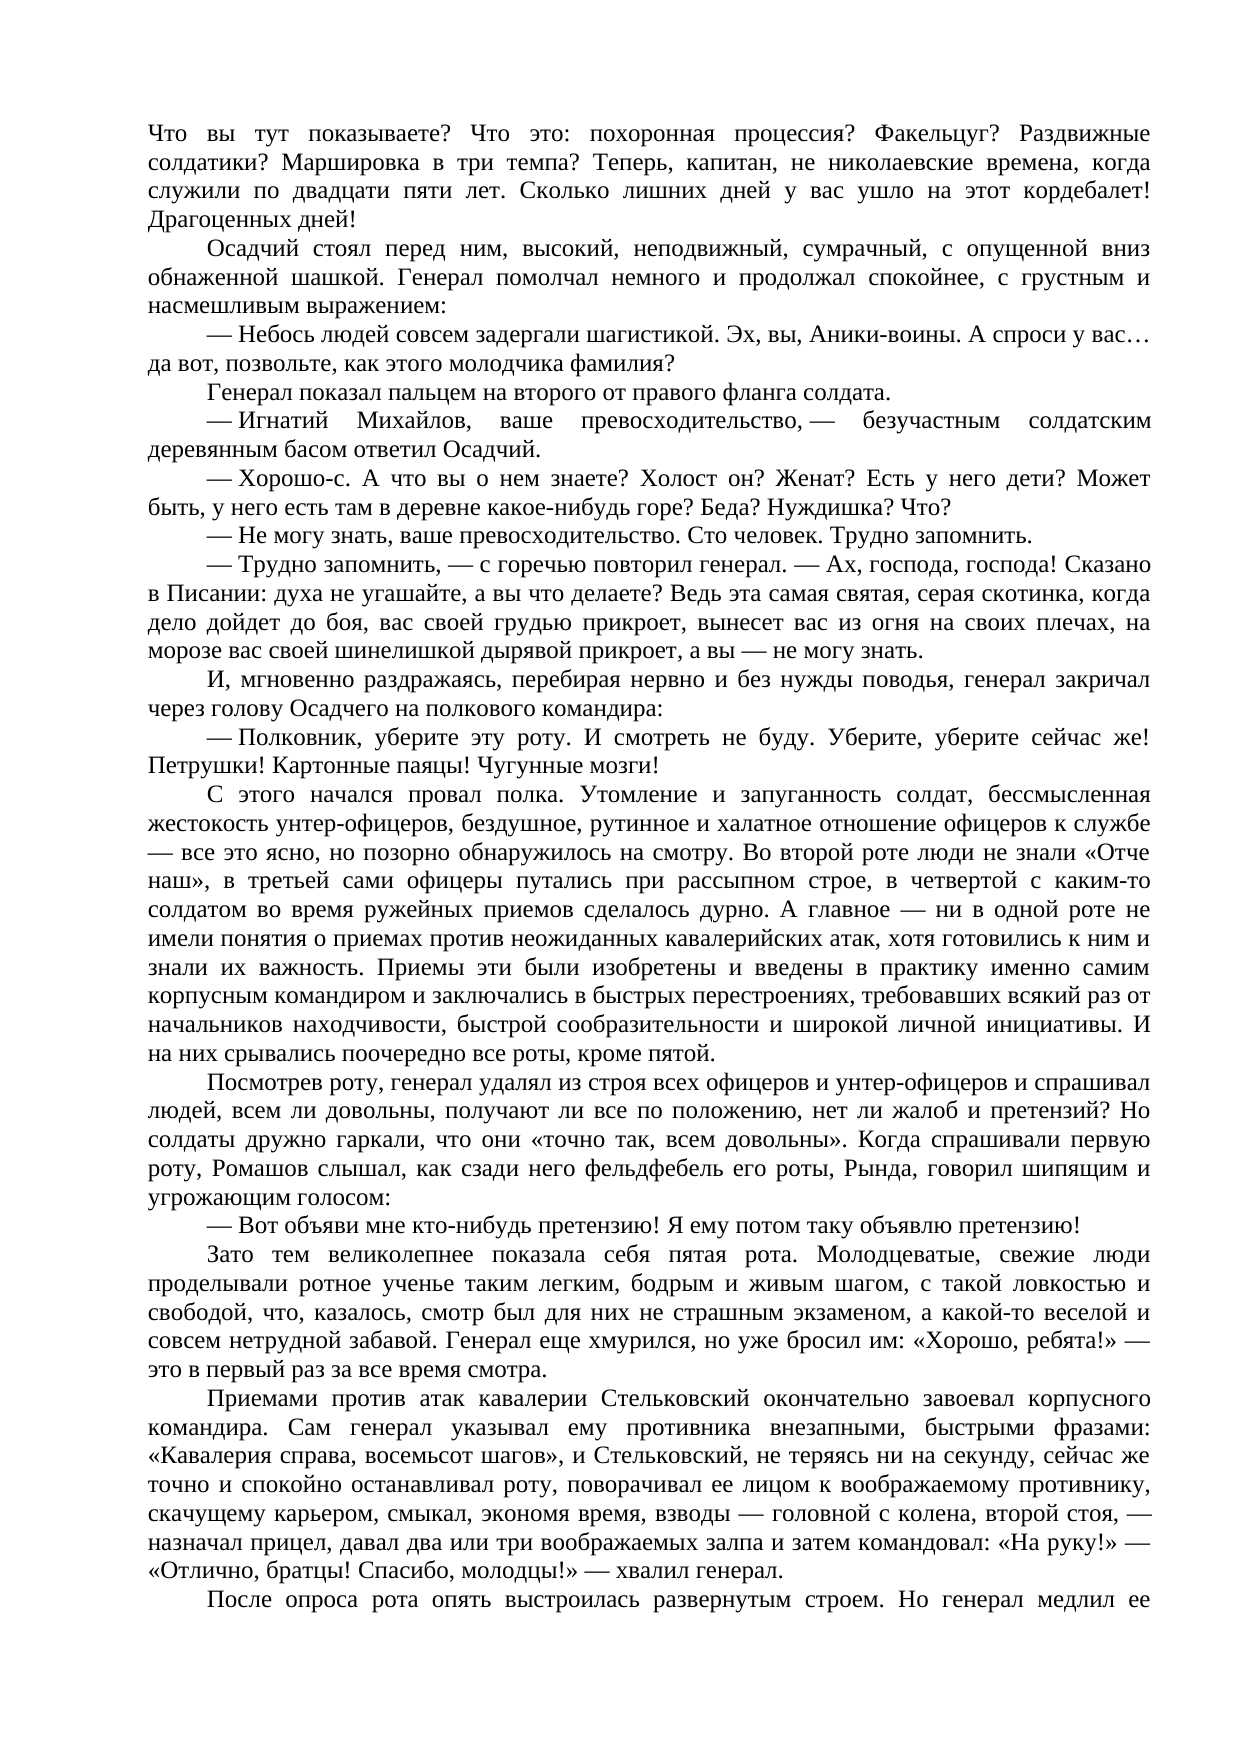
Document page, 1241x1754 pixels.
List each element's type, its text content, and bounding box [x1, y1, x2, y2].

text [148, 1584, 1152, 1613]
text И, мгновенно раздражаясь, перебирая нервно и без нужды поводья, генерал закричал через голову Осадчего на полкового командира: [148, 664, 1152, 722]
text — Не могу знать, ваше превосходительство. Сто человек. Трудно запомнить. [148, 521, 1152, 549]
text — Хорошо-с. А что вы о нем знаете? Холост он? Женат? Есть у него дети? Может быть, у него есть там в деревне какое-нибудь горе? Беда? Нуждишка? Что? [148, 463, 1152, 521]
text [148, 118, 1152, 233]
text — Трудно запомнить, — с горечью повторил генерал. — Ах, господа, господа! Сказано в Писании: духа не угашайте, а вы что делаете? Ведь эта самая святая, серая скотинка, когда дело дойдет до боя, вас своей грудью прикроет, вынесет вас из огня на своих плечах, на морозе вас своей шинелишкой дырявой прикроет, а вы — не могу знать. [148, 549, 1152, 664]
text Зато тем великолепнее показала себя пятая рота. Молодцеватые, свежие люди проделывали ротное ученье таким легким, бодрым и живым шагом, с такой ловкостью и свободой, что, казалось, смотр был для них не страшным экзаменом, а какой-то веселой и совсем нетрудной забавой. Генерал еще хмурился, но уже бросил им: «Хорошо, ребята!» — это в первый раз за все время смотра. [148, 1239, 1152, 1383]
text С этого начался провал полка. Утомление и запуганность солдат, бессмысленная жестокость унтер-офицеров, бездушное, рутинное и халатное отношение офицеров к службе — все это ясно, но позорно обнаружилось на смотру. Во второй роте люди не знали «Отче наш», в третьей сами офицеры путались при рассыпном строе, в четвертой с каким-то солдатом во время ружейных приемов сделалось дурно. А главное — ни в одной роте не имели понятия о приемах против неожиданных кавалерийских атак, хотя готовились к ним и знали их важность. Приемы эти были изобретены и введены в практику именно самим корпусным командиром и заключались в быстрых перестроениях, требовавших всякий раз от начальников находчивости, быстрой сообразительности и широкой личной инициативы. И на них срывались поочередно все роты, кроме пятой. [148, 779, 1152, 1067]
text Посмотрев роту, генерал удалял из строя всех офицеров и унтер-офицеров и спрашивал людей, всем ли довольны, получают ли все по положению, нет ли жалоб и претензий? Но солдаты дружно гаркали, что они «точно так, всем довольны». Когда спрашивали первую роту, Ромашов слышал, как сзади него фельдфебель его роты, Рында, говорил шипящим и угрожающим голосом: [148, 1067, 1152, 1211]
text — Полковник, уберите эту роту. И смотреть не буду. Уберите, уберите сейчас же! Петрушки! Картонные паяцы! Чугунные мозги! [148, 722, 1152, 779]
text — Небось людей совсем задергали шагистикой. Эх, вы, Аники-воины. А спроси у вас… да вот, позвольте, как этого молодчика фамилия? [148, 319, 1152, 377]
text Осадчий стоял перед ним, высокий, неподвижный, сумрачный, с опущенной вниз обнаженной шашкой. Генерал помолчал немного и продолжал спокойнее, с грустным и насмешливым выражением: [148, 233, 1152, 319]
text — Игнатий Михайлов, ваше превосходительство, — безучастным солдатским деревянным басом ответил Осадчий. [148, 406, 1152, 463]
text Приемами против атак кавалерии Стельковский окончательно завоевал корпусного командира. Сам генерал указывал ему противника внезапными, быстрыми фразами: «Кавалерия справа, восемьсот шагов», и Стельковский, не теряясь ни на секунду, сейчас же точно и спокойно останавливал роту, поворачивал ее лицом к воображаемому противнику, скачущему карьером, смыкал, экономя время, взводы — головной с колена, второй стоя, — назначал прицел, давал два или три воображаемых залпа и затем командовал: «На руку!» — «Отлично, братцы! Спасибо, молодцы!» — хвалил генерал. [148, 1383, 1152, 1584]
text Генерал показал пальцем на второго от правого фланга солдата. [148, 377, 1152, 406]
text — Вот объяви мне кто-нибудь претензию! Я ему потом таку объявлю претензию! [148, 1211, 1152, 1239]
